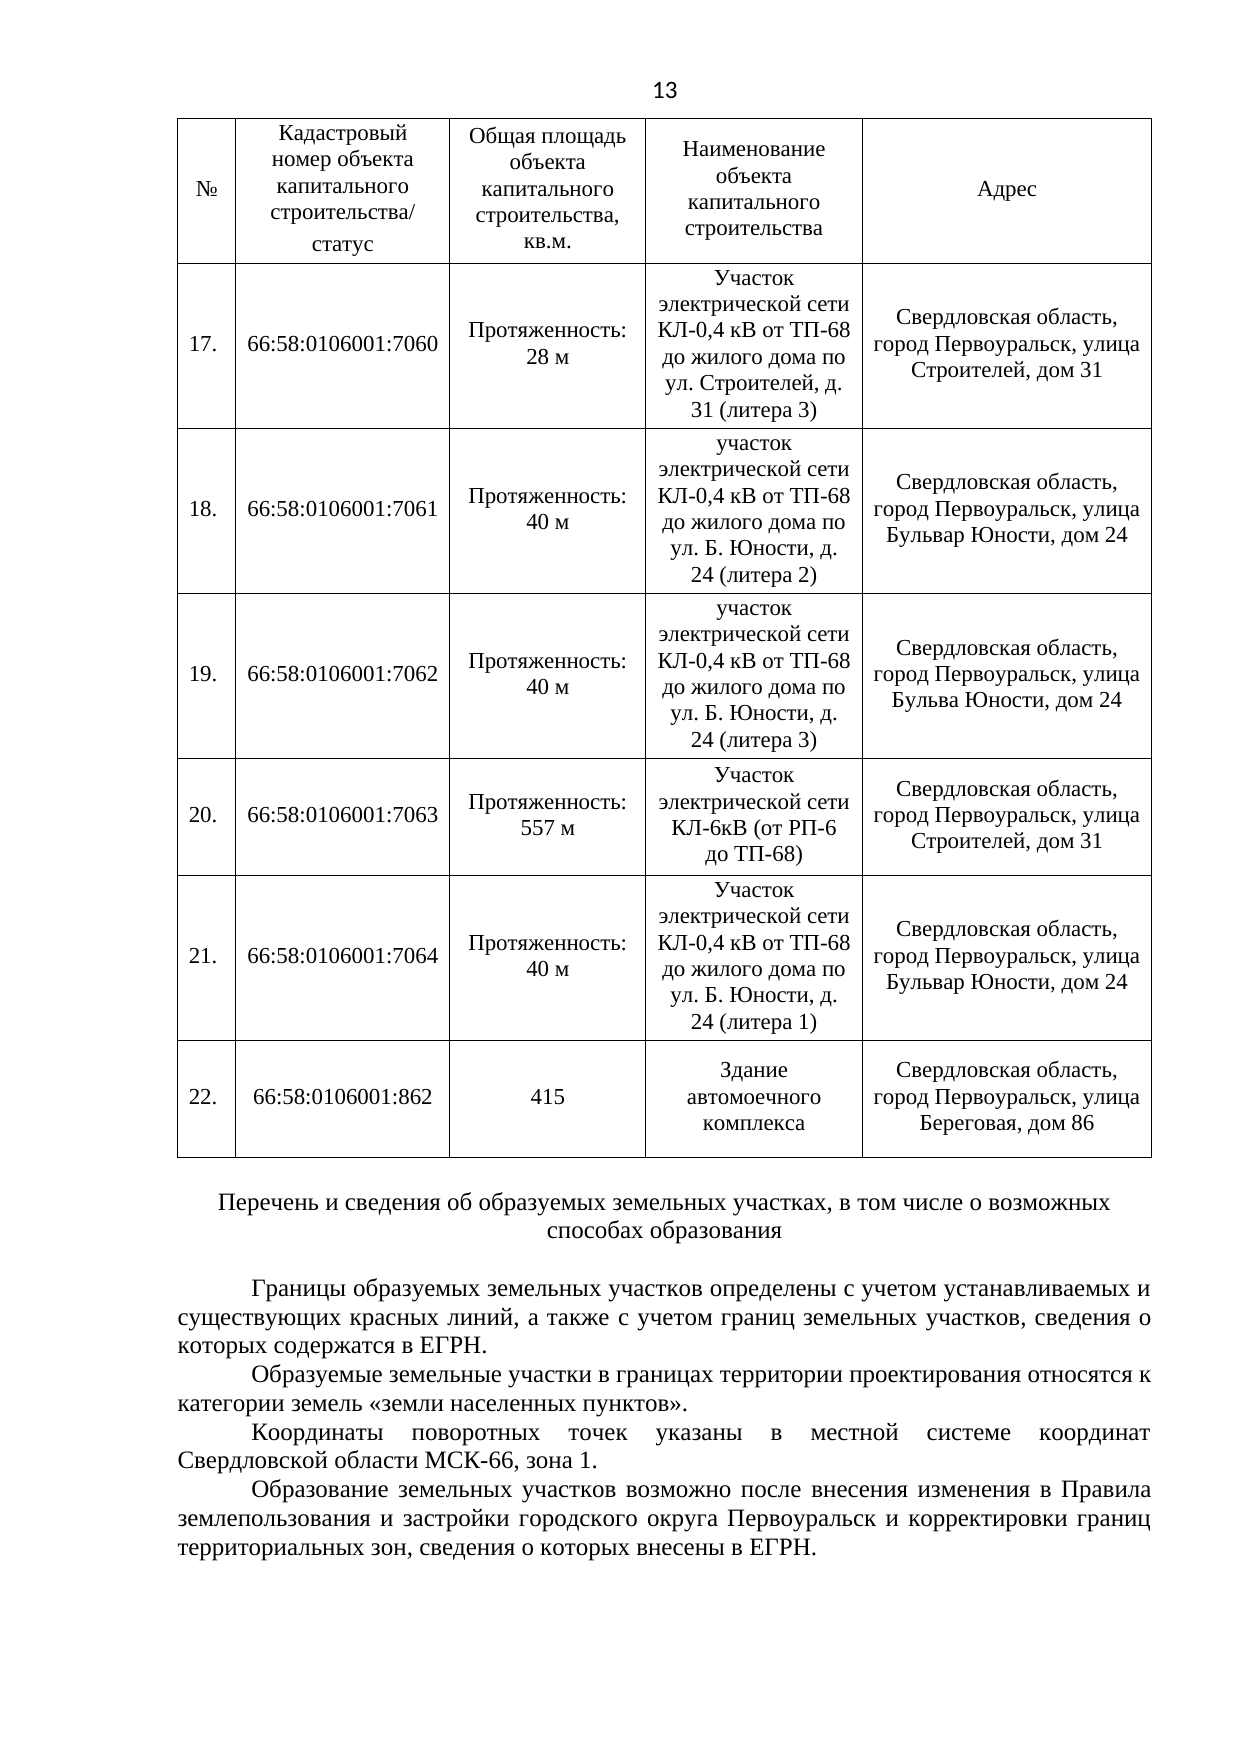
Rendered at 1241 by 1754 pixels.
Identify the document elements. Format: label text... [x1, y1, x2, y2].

table_cell 66:58:0106001:7062 [236, 594, 449, 758]
table_cell Свердловская область, город Первоуральск, улица Бульва Юности, дом 24 [863, 594, 1151, 758]
table_cell [178, 264, 235, 428]
table_cell Свердловская область, город Первоуральск, улица Бульвар Юности, дом 24 [863, 876, 1151, 1040]
table_cell [178, 876, 235, 1040]
table_cell Протяженность: 40 м [450, 876, 645, 1040]
table_cell [178, 429, 235, 593]
table_cell Протяженность: 40 м [450, 594, 645, 758]
table_cell Протяженность: 557 м [450, 759, 645, 875]
table_header Общая площадь объекта капитального строительства, кв.м. [450, 119, 645, 263]
text Образуемые земельные участки в границах территории проектирования относятся к категории земель «земли населенных пунктов». [177, 1359, 1152, 1417]
table_header Кадастровый номер объекта капитального строительства/ статус [236, 119, 449, 263]
table_cell Протяженность: 40 м [450, 429, 645, 593]
table_cell Свердловская область, город Первоуральск, улица Береговая, дом 86 [863, 1041, 1151, 1157]
table_cell Свердловская область, город Первоуральск, улица Строителей, дом 31 [863, 264, 1151, 428]
table_cell 66:58:0106001:7061 [236, 429, 449, 593]
table_header Наименование объекта капитального строительства [646, 119, 862, 263]
table_cell [178, 759, 235, 875]
table_cell 66:58:0106001:7063 [236, 759, 449, 875]
table_header Адрес [863, 119, 1151, 263]
table_cell Протяженность: 28 м [450, 264, 645, 428]
table_cell Участок электрической сети КЛ-0,4 кВ от ТП-68 до жилого дома по ул. Строителей, д. 31 (литера 3) [646, 264, 862, 428]
table_cell Свердловская область, город Первоуральск, улица Строителей, дом 31 [863, 759, 1151, 875]
text Перечень и сведения об образуемых земельных участках, в том числе о возможных способах образования [177, 1187, 1152, 1244]
table_cell 66:58:0106001:862 [236, 1041, 449, 1157]
table_cell 66:58:0106001:7064 [236, 876, 449, 1040]
table_header № [178, 119, 235, 263]
table_cell Здание автомоечного комплекса [646, 1041, 862, 1157]
table_cell Свердловская область, город Первоуральск, улица Бульвар Юности, дом 24 [863, 429, 1151, 593]
table_cell [178, 1041, 235, 1157]
table_cell участок электрической сети КЛ-0,4 кВ от ТП-68 до жилого дома по ул. Б. Юности, д. 24 (литера 3) [646, 594, 862, 758]
table_cell [178, 594, 235, 758]
text Координаты поворотных точек указаны в местной системе координат Свердловской области МСК-66, зона 1. [177, 1417, 1152, 1474]
table_cell участок электрической сети КЛ-0,4 кВ от ТП-68 до жилого дома по ул. Б. Юности, д. 24 (литера 2) [646, 429, 862, 593]
table_cell Участок электрической сети КЛ-0,4 кВ от ТП-68 до жилого дома по ул. Б. Юности, д. 24 (литера 1) [646, 876, 862, 1040]
text Образование земельных участков возможно после внесения изменения в Правила землепользования и застройки городского округа Первоуральск и корректировки границ территориальных зон, сведения о которых внесены в ЕГРН. [177, 1474, 1152, 1561]
text Границы образуемых земельных участков определены с учетом устанавливаемых и существующих красных линий, а также с учетом границ земельных участков, сведения о которых содержатся в ЕГРН. [177, 1273, 1152, 1359]
table_cell Участок электрической сети КЛ-6кВ (от РП-6 до ТП-68) [646, 759, 862, 875]
table_cell 66:58:0106001:7060 [236, 264, 449, 428]
table_cell 415 [450, 1041, 645, 1157]
